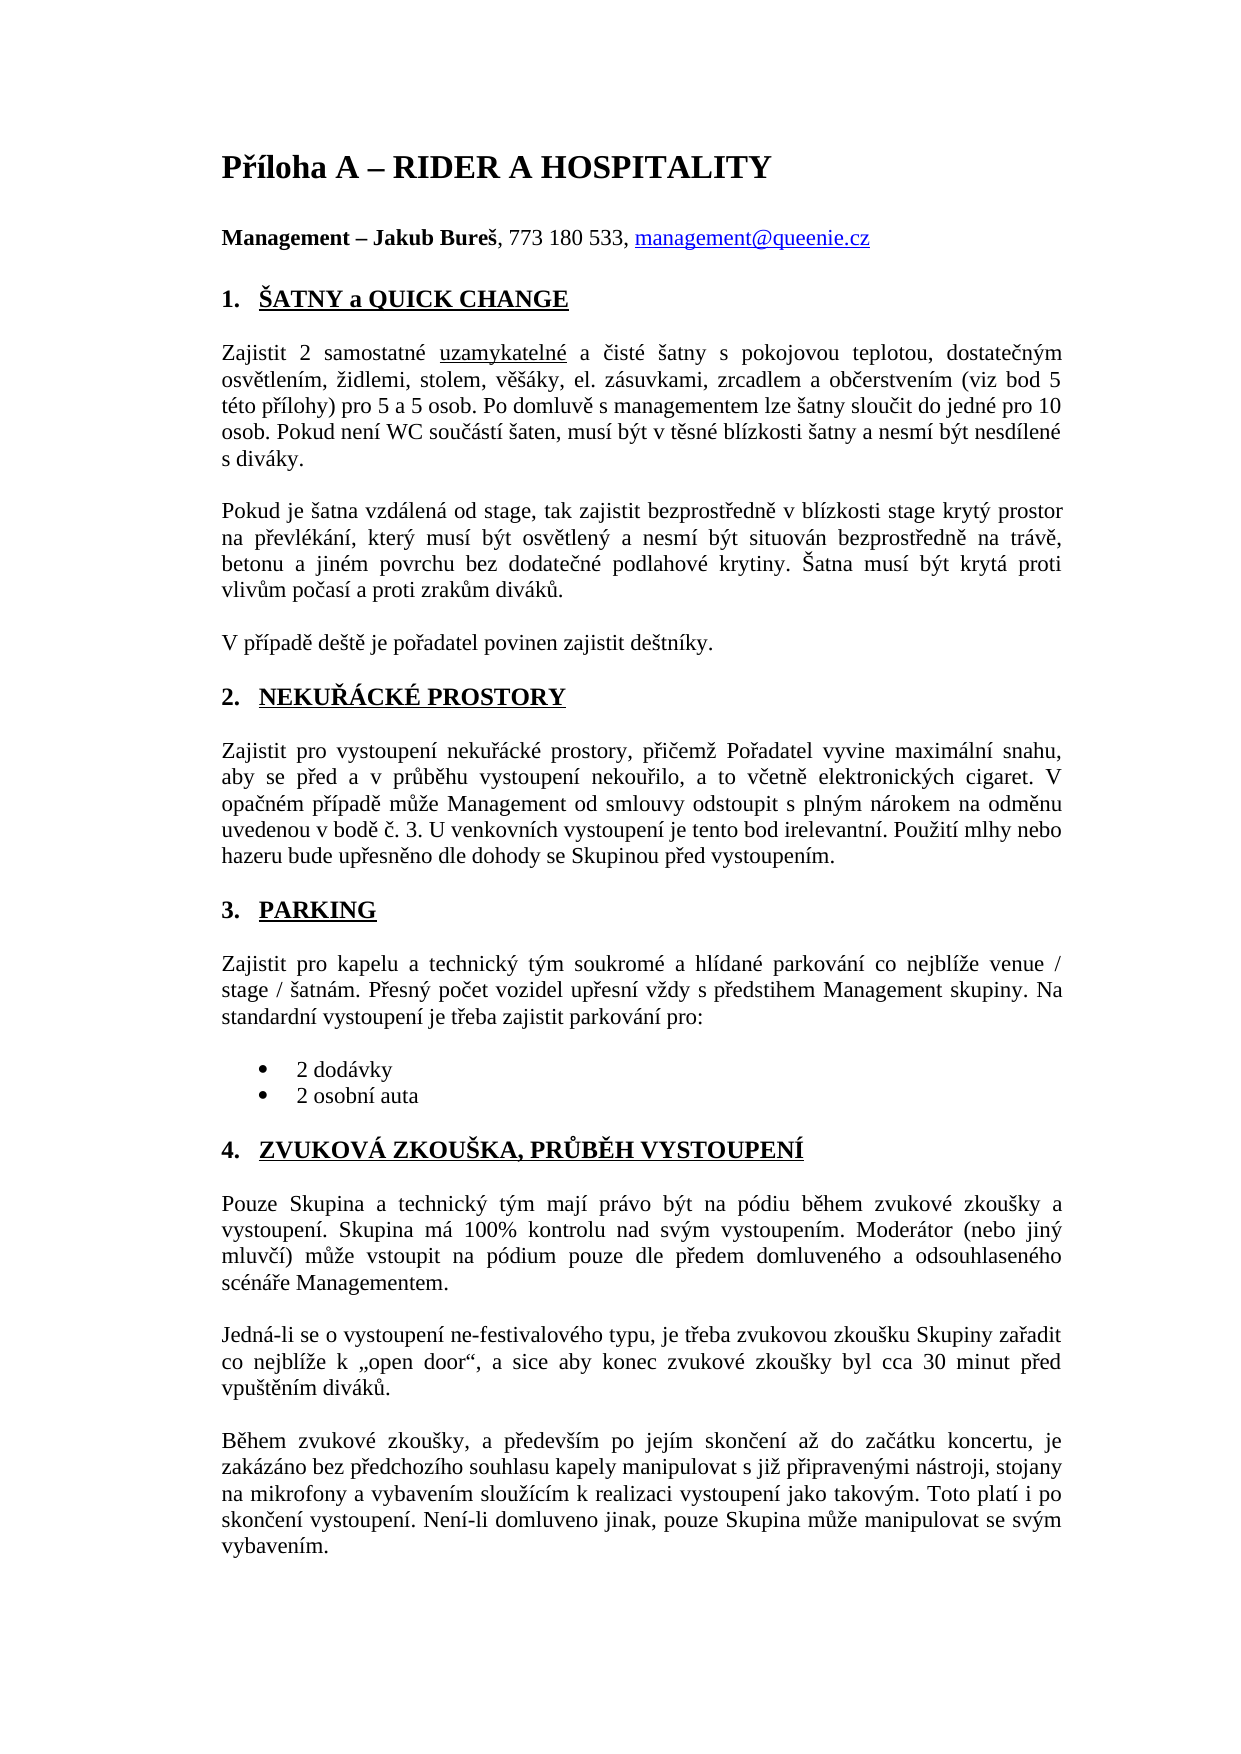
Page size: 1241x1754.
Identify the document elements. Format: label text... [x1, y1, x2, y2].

text Jedná-li se o vystoupení ne-festivalového typu, je třeba zvukovou zkoušku Skupiny zařadit co nejblíže k „open door“, a sice aby konec zvukové zkoušky byl cca 30 minut před vpuštěním diváků. [221, 1322, 1063, 1401]
text Zajistit pro kapelu a technický tým soukromé a hlídané parkování co nejblíže venue / stage / šatnám. Přesný počet vozidel upřesní vždy s předstihem Management skupiny. Na standardní vystoupení je třeba zajistit parkování pro: [221, 950, 1063, 1029]
text Pokud je šatna vzdálená od stage, tak zajistit bezprostředně v blízkosti stage krytý prostor na převlékání, který musí být osvětlený a nesmí být situován bezprostředně na trávě, betonu a jiném povrchu bez dodatečné podlahové krytiny. Šatna musí být krytá proti vlivům počasí a proti zrakům diváků. [221, 497, 1063, 603]
text Zajistit 2 samostatné uzamykatelné a čisté šatny s pokojovou teplotou, dostatečným osvětlením, židlemi, stolem, věšáky, el. zásuvkami, zrcadlem a občerstvením (viz bod 5 této přílohy) pro 5 a 5 osob. Po domluvě s managementem lze šatny sloučit do jedné pro 10 osob. Pokud není WC součástí šaten, musí být v těsné blízkosti šatny a nesmí být nesdílené s diváky. [221, 339, 1063, 471]
text Příloha A – RIDER A HOSPITALITY [148, 148, 1063, 186]
list NEKUŘÁCKÉ PROSTORY [221, 682, 1063, 711]
list PARKING [221, 895, 1063, 924]
list ZVUKOVÁ ZKOUŠKA, PRŮBĚH VYSTOUPENÍ [221, 1135, 1063, 1163]
text Zajistit pro vystoupení nekuřácké prostory, přičemž Pořadatel vyvine maximální snahu, aby se před a v průběhu vystoupení nekouřilo, a to včetně elektronických cigaret. V opačném případě může Management od smlouvy odstoupit s plným nárokem na odměnu uvedenou v bodě č. 3. U venkovních vystoupení je tento bod irelevantní. Použití mlhy nebo hazeru bude upřesněno dle dohody se Skupinou před vystoupením. [221, 737, 1063, 869]
text V případě deště je pořadatel povinen zajistit deštníky. [221, 629, 1063, 656]
text Management – Jakub Bureš, 773 180 533, management@queenie.cz [148, 224, 1063, 251]
text Pouze Skupina a technický tým mají právo být na pódiu během zvukové zkoušky a vystoupení. Skupina má 100% kontrolu nad svým vystoupením. Moderátor (nebo jiný mluvčí) může vstoupit na pódium pouze dle předem domluveného a odsouhlaseného scénáře Managementem. [221, 1190, 1063, 1295]
list ŠATNY a QUICK CHANGE [221, 284, 1063, 313]
list 2 osobní auta [259, 1082, 1063, 1108]
text Během zvukové zkoušky, a především po jejím skončení až do začátku koncertu, je zakázáno bez předchozího souhlasu kapely manipulovat s již připravenými nástroji, stojany na mikrofony a vybavením sloužícím k realizaci vystoupení jako takovým. Toto platí i po skončení vystoupení. Není-li domluveno jinak, pouze Skupina může manipulovat se svým vybavením. [221, 1427, 1063, 1559]
list 2 dodávky [259, 1056, 1063, 1082]
